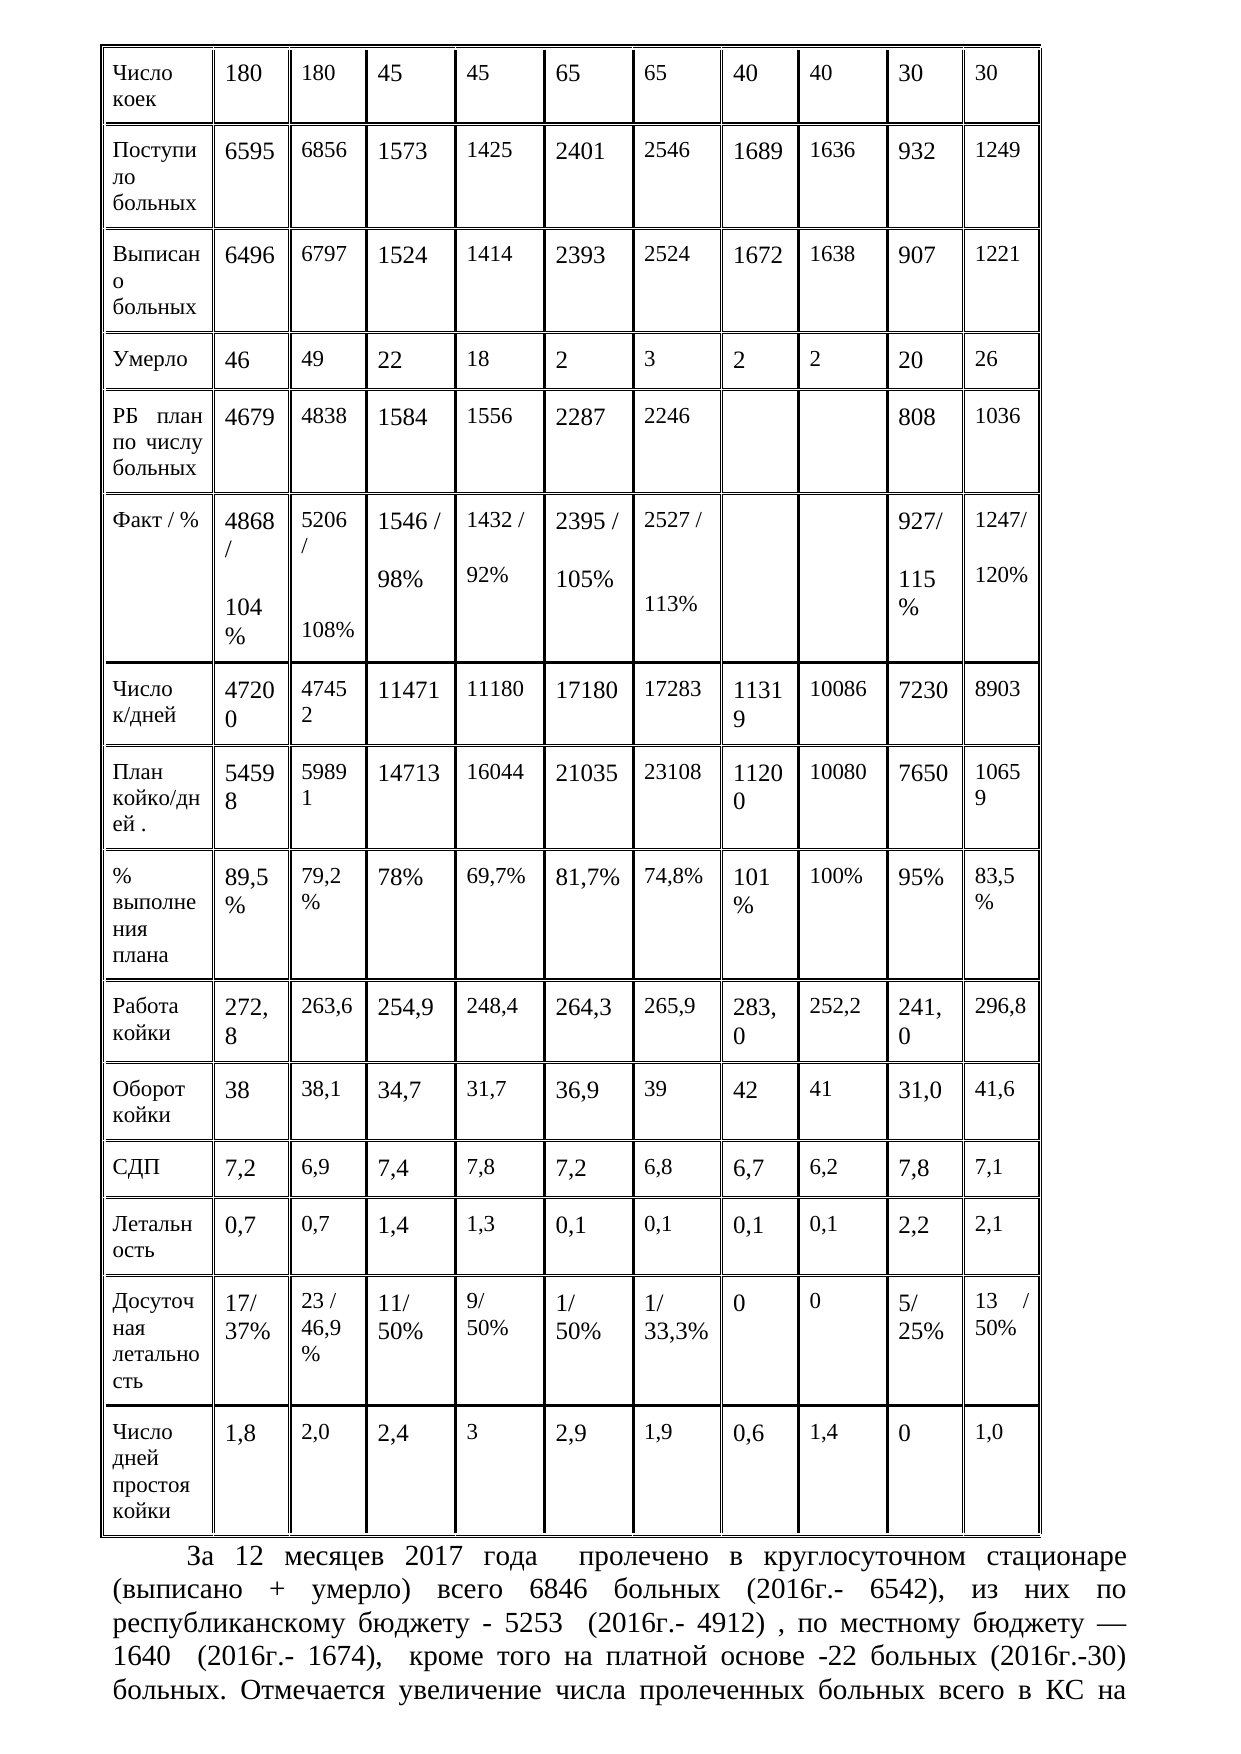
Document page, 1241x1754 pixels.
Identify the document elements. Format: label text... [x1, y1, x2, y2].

table_cell 89,5% [215, 851, 288, 978]
table_cell 79,2% [292, 851, 365, 978]
table_cell 2527 / 113% [635, 495, 720, 661]
table_cell Оборот койки [102, 1061, 214, 1139]
table_cell 1636 [800, 126, 886, 226]
table_cell 38 [215, 1064, 288, 1139]
table_cell 69,7% [457, 851, 543, 978]
table_cell 65 [544, 46, 633, 122]
table_cell 0 [887, 1407, 963, 1534]
table_cell [800, 391, 886, 492]
table_cell 31,0 [889, 1064, 962, 1139]
table_cell 17283 [635, 664, 720, 743]
table_cell 16044 [457, 747, 543, 848]
table_cell 927/ 115% [889, 495, 962, 661]
table_cell 0 [800, 1277, 886, 1404]
table_cell 248,4 [457, 982, 543, 1061]
table_cell 4679 [215, 391, 288, 492]
table_cell Число к/дней [104, 661, 212, 743]
table_cell 2 [546, 334, 632, 387]
table_cell 26 [965, 334, 1038, 387]
table_cell 2,2 [889, 1199, 962, 1273]
table_cell 1221 [965, 230, 1038, 331]
table_cell 83,5% [965, 851, 1038, 978]
table_cell 0,1 [635, 1199, 720, 1273]
table_cell 5/ 25% [889, 1277, 962, 1404]
table_cell 1573 [368, 126, 454, 226]
table_cell 6595 [215, 126, 288, 226]
table_cell Досуточная летальность [104, 1274, 212, 1404]
table_cell 2546 [635, 126, 720, 226]
table_cell 2 [723, 334, 797, 387]
table_cell 1,3 [457, 1199, 543, 1273]
table_cell 180 [214, 46, 290, 122]
table_cell 1249 [965, 126, 1038, 226]
table_cell [723, 391, 797, 492]
table_cell 95% [889, 851, 962, 978]
table_cell 0,1 [723, 1199, 797, 1273]
table_cell 36,9 [546, 1064, 632, 1139]
table_cell 38,1 [292, 1064, 365, 1139]
table_cell 34,7 [368, 1064, 454, 1139]
table_cell 1,0 [964, 1407, 1040, 1534]
table_cell 2287 [546, 391, 632, 492]
table_cell 1689 [723, 126, 797, 226]
table_cell 49 [292, 334, 365, 387]
table_cell 6,2 [800, 1142, 886, 1196]
table_cell 272,8 [215, 982, 288, 1061]
table_cell 7650 [889, 747, 962, 848]
table_cell 808 [889, 391, 962, 492]
table_cell 7,4 [368, 1142, 454, 1196]
table_cell 30 [964, 48, 1040, 122]
table_cell 21035 [546, 747, 632, 848]
table_cell 31,7 [457, 1064, 543, 1139]
table_cell 1247/ 120% [965, 495, 1038, 661]
table_cell 907 [889, 230, 962, 331]
table_cell 283,0 [723, 982, 797, 1061]
table_cell 81,7% [546, 851, 632, 978]
table_cell 263,6 [292, 982, 365, 1061]
table_cell 11319 [723, 664, 797, 743]
table_cell 1414 [457, 230, 543, 331]
table_cell 78% [368, 851, 454, 978]
table_cell 1/ 33,3% [635, 1277, 720, 1404]
table_cell 1036 [965, 391, 1038, 492]
table_cell 40 [722, 48, 798, 122]
table_cell 2395 / 105% [546, 495, 632, 661]
table_cell 3 [455, 1407, 544, 1534]
table_cell 4838 [292, 391, 365, 492]
table_cell 6,8 [635, 1142, 720, 1196]
table_cell 2,0 [290, 1407, 366, 1534]
table_cell 30 [887, 48, 963, 122]
table_cell 932 [889, 126, 962, 226]
table_cell [723, 495, 797, 661]
table_cell 1546 / 98% [368, 495, 454, 661]
table_cell 41 [800, 1064, 886, 1139]
table_cell Поступило больных [104, 122, 212, 226]
table_cell 11200 [723, 747, 797, 848]
table_cell 264,3 [546, 982, 632, 1061]
table_cell 47200 [215, 664, 288, 743]
table_cell % выполнения плана [102, 848, 214, 978]
table_cell 1,4 [368, 1199, 454, 1273]
table_cell 11/ 50% [368, 1277, 454, 1404]
table_cell 10659 [965, 747, 1038, 848]
table_cell Летальность [102, 1196, 214, 1273]
table_cell 8903 [965, 664, 1038, 743]
table_cell 39 [635, 1064, 720, 1139]
table_cell 40 [798, 48, 887, 122]
table_cell 1432 / 92% [457, 495, 543, 661]
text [112, 1538, 1128, 1705]
table_cell 2524 [635, 230, 720, 331]
table_cell 7230 [889, 664, 962, 743]
table_cell Выписано больных [104, 226, 212, 331]
table_cell 1,8 [214, 1404, 290, 1534]
table_cell 74,8% [635, 851, 720, 978]
table_cell 14713 [368, 747, 454, 848]
table_cell 13 / 50% [965, 1277, 1038, 1404]
table_cell 6496 [215, 230, 288, 331]
table_cell 0,1 [546, 1199, 632, 1273]
table_cell 17/ 37% [215, 1277, 288, 1404]
table_cell 0,7 [215, 1199, 288, 1273]
table_cell 1,4 [798, 1407, 887, 1534]
table_cell Умерло [102, 331, 214, 387]
table_cell 7,8 [889, 1142, 962, 1196]
table_cell 2,9 [544, 1407, 633, 1534]
table_cell 254,9 [368, 982, 454, 1061]
table_cell 6856 [292, 126, 365, 226]
table_cell 18 [457, 334, 543, 387]
table_cell 45 [366, 48, 455, 122]
table_cell 20 [889, 334, 962, 387]
table_cell 46 [215, 334, 288, 387]
table_cell 41,6 [965, 1064, 1038, 1139]
table_cell 2246 [635, 391, 720, 492]
table_cell 7,8 [457, 1142, 543, 1196]
table_cell 7,2 [215, 1142, 288, 1196]
table_cell 1425 [457, 126, 543, 226]
table_cell 1524 [368, 230, 454, 331]
table_cell 5206 / 108% [292, 495, 365, 661]
table_cell План койко/дней . [104, 744, 212, 848]
table_cell 296,8 [965, 982, 1038, 1061]
table_cell 7,1 [965, 1142, 1038, 1196]
table_cell 1638 [800, 230, 886, 331]
table_cell 22 [368, 334, 454, 387]
table_cell 3 [635, 334, 720, 387]
table_cell 252,2 [800, 982, 886, 1061]
table_cell 42 [723, 1064, 797, 1139]
table_cell 1556 [457, 391, 543, 492]
table_cell 9/ 50% [457, 1277, 543, 1404]
table_cell 54598 [215, 747, 288, 848]
table_cell 241,0 [889, 982, 962, 1061]
table_cell 6,9 [292, 1142, 365, 1196]
table_cell 4868 / 104% [215, 495, 288, 661]
table_cell РБ план по числу больных [104, 388, 212, 492]
table_cell 100% [800, 851, 886, 978]
table_cell 17180 [546, 664, 632, 743]
table_cell 45 [455, 48, 544, 122]
table_cell 265,9 [635, 982, 720, 1061]
table_cell 23 / 46,9% [292, 1277, 365, 1404]
table_cell 1/ 50% [546, 1277, 632, 1404]
table_cell 1,9 [633, 1407, 722, 1534]
table_cell 0 [723, 1277, 797, 1404]
table_cell СДП [102, 1139, 214, 1196]
table_cell 65 [633, 48, 722, 122]
table_cell 6797 [292, 230, 365, 331]
table_cell 0,7 [292, 1199, 365, 1273]
table_cell [800, 495, 886, 661]
table_cell 10086 [800, 664, 886, 743]
table_cell 101% [723, 851, 797, 978]
table_cell Работа койки [104, 978, 212, 1061]
table_cell 2401 [546, 126, 632, 226]
table_cell 1672 [723, 230, 797, 331]
table_cell 180 [290, 48, 366, 122]
table_cell 6,7 [723, 1142, 797, 1196]
table_cell 1584 [368, 391, 454, 492]
table_cell 23108 [635, 747, 720, 848]
table_cell 10080 [800, 747, 886, 848]
table_cell 2,4 [366, 1407, 455, 1534]
table_cell Число коек [104, 48, 214, 122]
table_cell 11180 [457, 664, 543, 743]
table_cell 2,1 [965, 1199, 1038, 1273]
table_cell 47452 [292, 664, 365, 743]
table_cell 2 [800, 334, 886, 387]
table_cell 7,2 [546, 1142, 632, 1196]
table_cell Факт / % [102, 492, 214, 661]
table_cell 0,1 [800, 1199, 886, 1273]
table_cell Число дней простоя койки [104, 1404, 214, 1534]
table_cell 0,6 [722, 1407, 798, 1534]
table_cell 2393 [546, 230, 632, 331]
table_cell 59891 [292, 747, 365, 848]
table_cell 11471 [368, 664, 454, 743]
